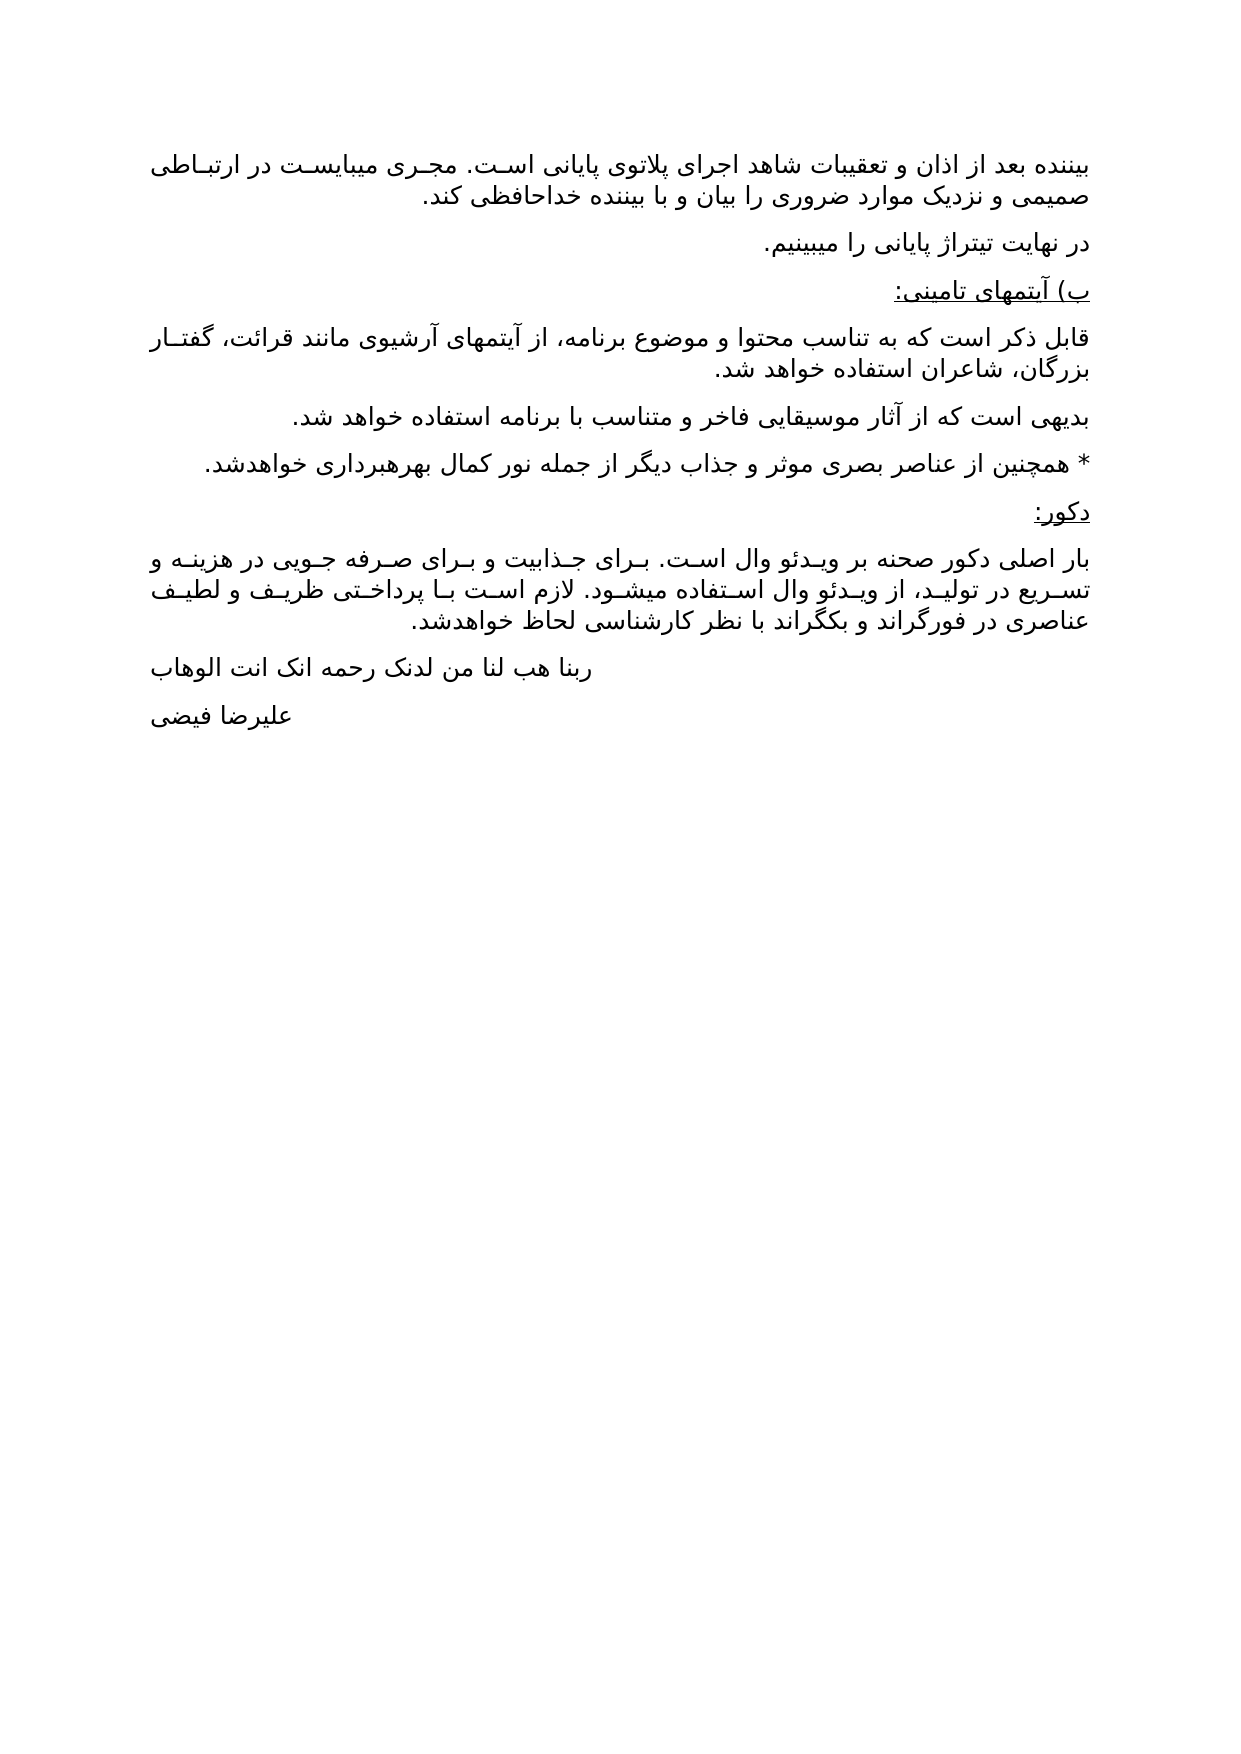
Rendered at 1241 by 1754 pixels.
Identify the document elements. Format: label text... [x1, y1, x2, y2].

text قابل ذکر است که به تناسب محتوا و موضوع برنامه، از آیتمهای آرشیوی مانند قرائت، گفتار بزرگان، شاعران استفاده خواهد شد. [150, 323, 1090, 383]
text بار اصلی دکور صحنه بر ویدئو وال است. برای جذابیت و برای صرفه جویی در هزینه و تسریع در تولید، از ویدئو وال استفاده میشود. لازم است با پرداختی ظریف و لطیف عناصری در فورگراند و بکگراند با نظر کارشناسی لحاظ خواهدشد. [150, 544, 1090, 635]
text بدیهی است که از آثار موسیقایی فاخر و متناسب با برنامه استفاده خواهد شد. [150, 402, 1090, 431]
text در نهایت تیتراژ پایانی را میبینیم. [150, 228, 1090, 257]
text دکور: [150, 497, 1090, 526]
text ب) آیتمهای تامینی: [150, 276, 1090, 305]
text ربنا هب لنا من لدنک رحمه انک انت الوهاب [150, 653, 1090, 682]
text * همچنین از عناصر بصری موثر و جذاب دیگر از جمله نور کمال بهرهبرداری خواهدشد. [150, 449, 1090, 478]
text علیرضا فیضی [150, 701, 1090, 730]
text بیننده بعد از اذان و تعقیبات شاهد اجرای پلاتوی پایانی است. مجری میبایست در ارتباطی صمیمی و نزدیک موارد ضروری را بیان و با بیننده خداحافظی کند. [150, 150, 1090, 210]
